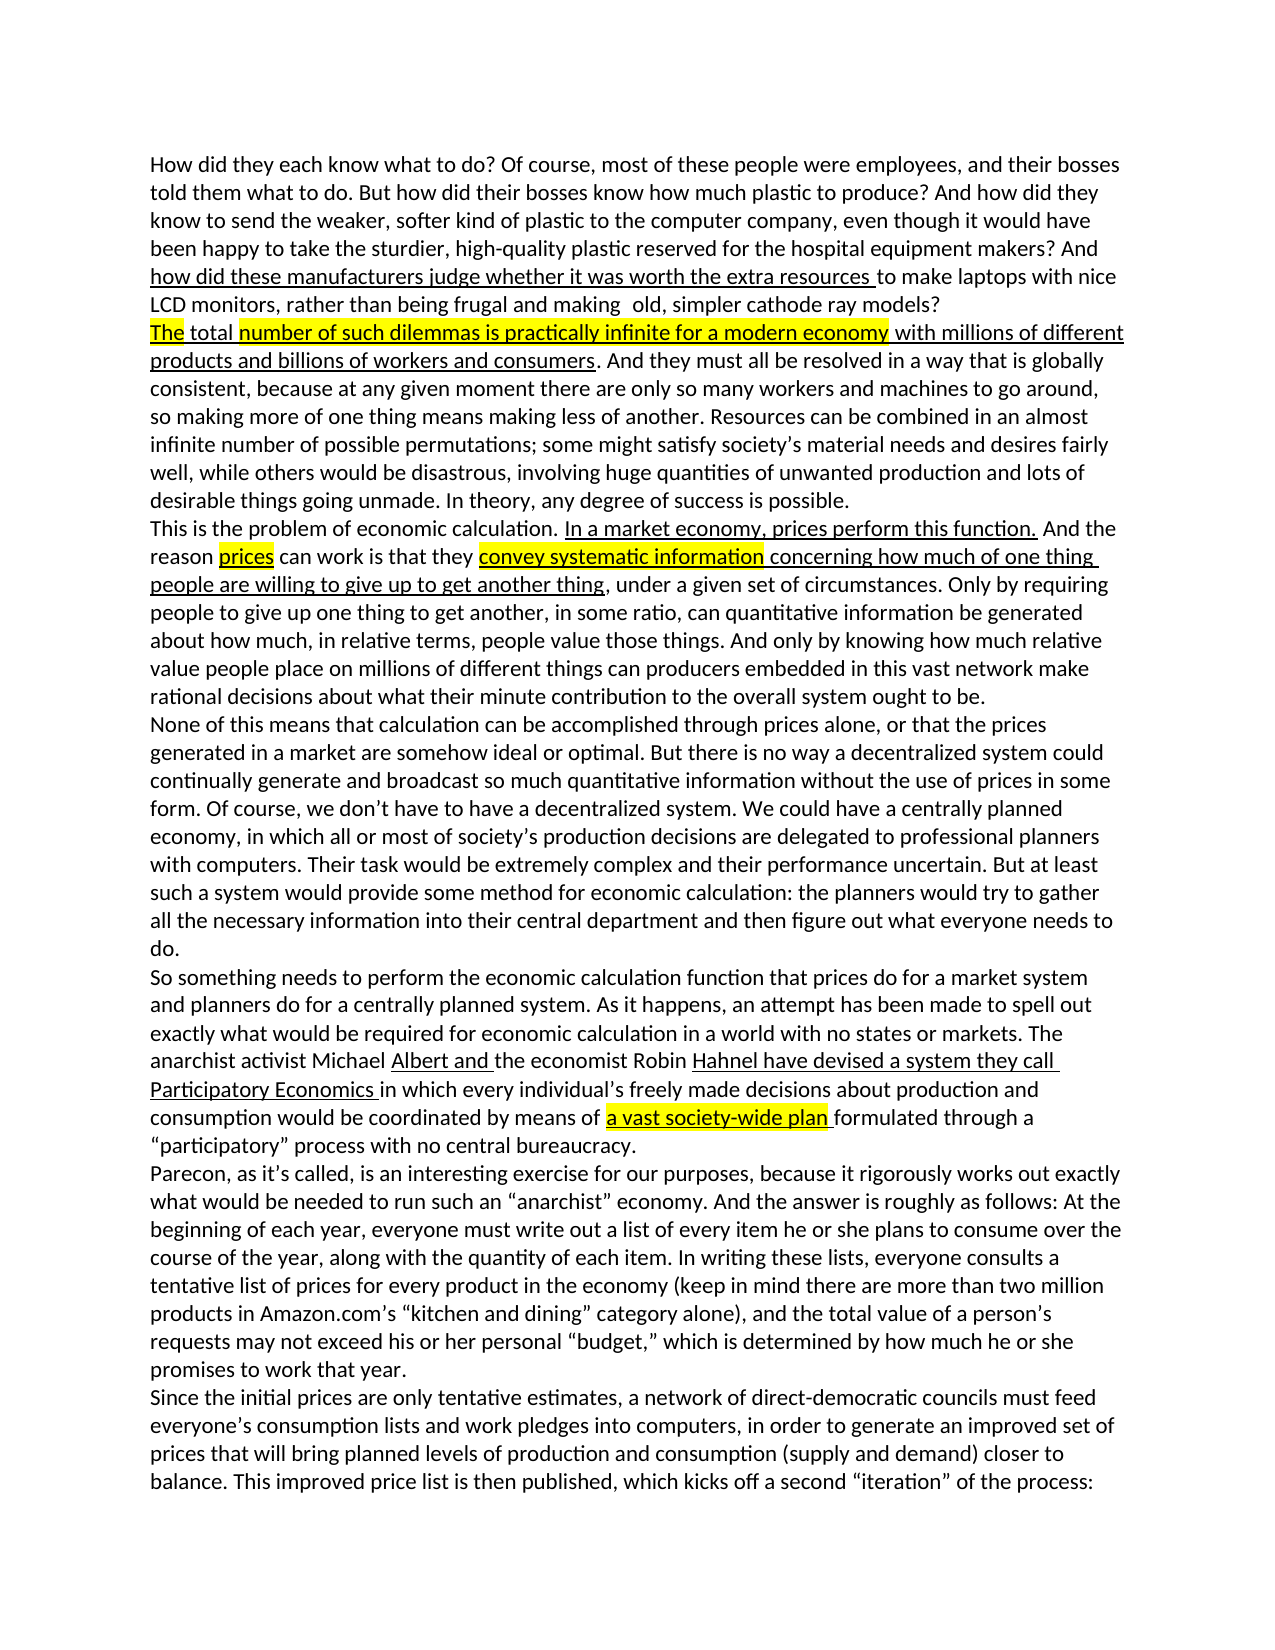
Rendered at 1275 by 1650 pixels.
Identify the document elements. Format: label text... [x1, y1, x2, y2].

text So something needs to perform the economic calculation function that prices do for a market system and planners do for a centrally planned system. As it happens, an attempt has been made to spell out exactly what would be required for economic calculation in a world with no states or markets. The anarchist activist Michael Albert and the economist Robin Hahnel have devised a system they call Participatory Economics in which every individual’s freely made decisions about production and consumption would be coordinated by means of a vast society-wide plan formulated through a “participatory” process with no central bureaucracy. [150, 963, 1125, 1159]
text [150, 1383, 1125, 1495]
text The total number of such dilemmas is practically infinite for a modern economy with millions of different products and billions of workers and consumers. And they must all be resolved in a way that is globally consistent, because at any given moment there are only so many workers and machines to go around, so making more of one thing means making less of another. Resources can be combined in an almost infinite number of possible permutations; some might satisfy society’s material needs and desires fairly well, while others would be disastrous, involving huge quantities of unwanted production and lots of desirable things going unmade. In theory, any degree of success is possible. [150, 318, 1125, 514]
text This is the problem of economic calculation. In a market economy, prices perform this function. And the reason prices can work is that they convey systematic information concerning how much of one thing people are willing to give up to get another thing, under a given set of circumstances. Only by requiring people to give up one thing to get another, in some ratio, can quantitative information be generated about how much, in relative terms, people value those things. And only by knowing how much relative value people place on millions of different things can producers embedded in this vast network make rational decisions about what their minute contribution to the overall system ought to be. [150, 514, 1125, 710]
text How did they each know what to do? Of course, most of these people were employees, and their bosses told them what to do. But how did their bosses know how much plastic to produce? And how did they know to send the weaker, softer kind of plastic to the computer company, even though it would have been happy to take the sturdier, high-quality plastic reserved for the hospital equipment makers? And how did these manufacturers judge whether it was worth the extra resources to make laptops with nice LCD monitors, rather than being frugal and making old, simpler cathode ray models? [150, 150, 1125, 318]
text None of this means that calculation can be accomplished through prices alone, or that the prices generated in a market are somehow ideal or optimal. But there is no way a decentralized system could continually generate and broadcast so much quantitative information without the use of prices in some form. Of course, we don’t have to have a decentralized system. We could have a centrally planned economy, in which all or most of society’s production decisions are delegated to professional planners with computers. Their task would be extremely complex and their performance uncertain. But at least such a system would provide some method for economic calculation: the planners would try to gather all the necessary information into their central department and then figure out what everyone needs to do. [150, 710, 1125, 963]
text Parecon, as it’s called, is an interesting exercise for our purposes, because it rigorously works out exactly what would be needed to run such an “anarchist” economy. And the answer is roughly as follows: At the beginning of each year, everyone must write out a list of every item he or she plans to consume over the course of the year, along with the quantity of each item. In writing these lists, everyone consults a tentative list of prices for every product in the economy (keep in mind there are more than two million products in Amazon.com’s “kitchen and dining” category alone), and the total value of a person’s requests may not exceed his or her personal “budget,” which is determined by how much he or she promises to work that year. [150, 1159, 1125, 1383]
